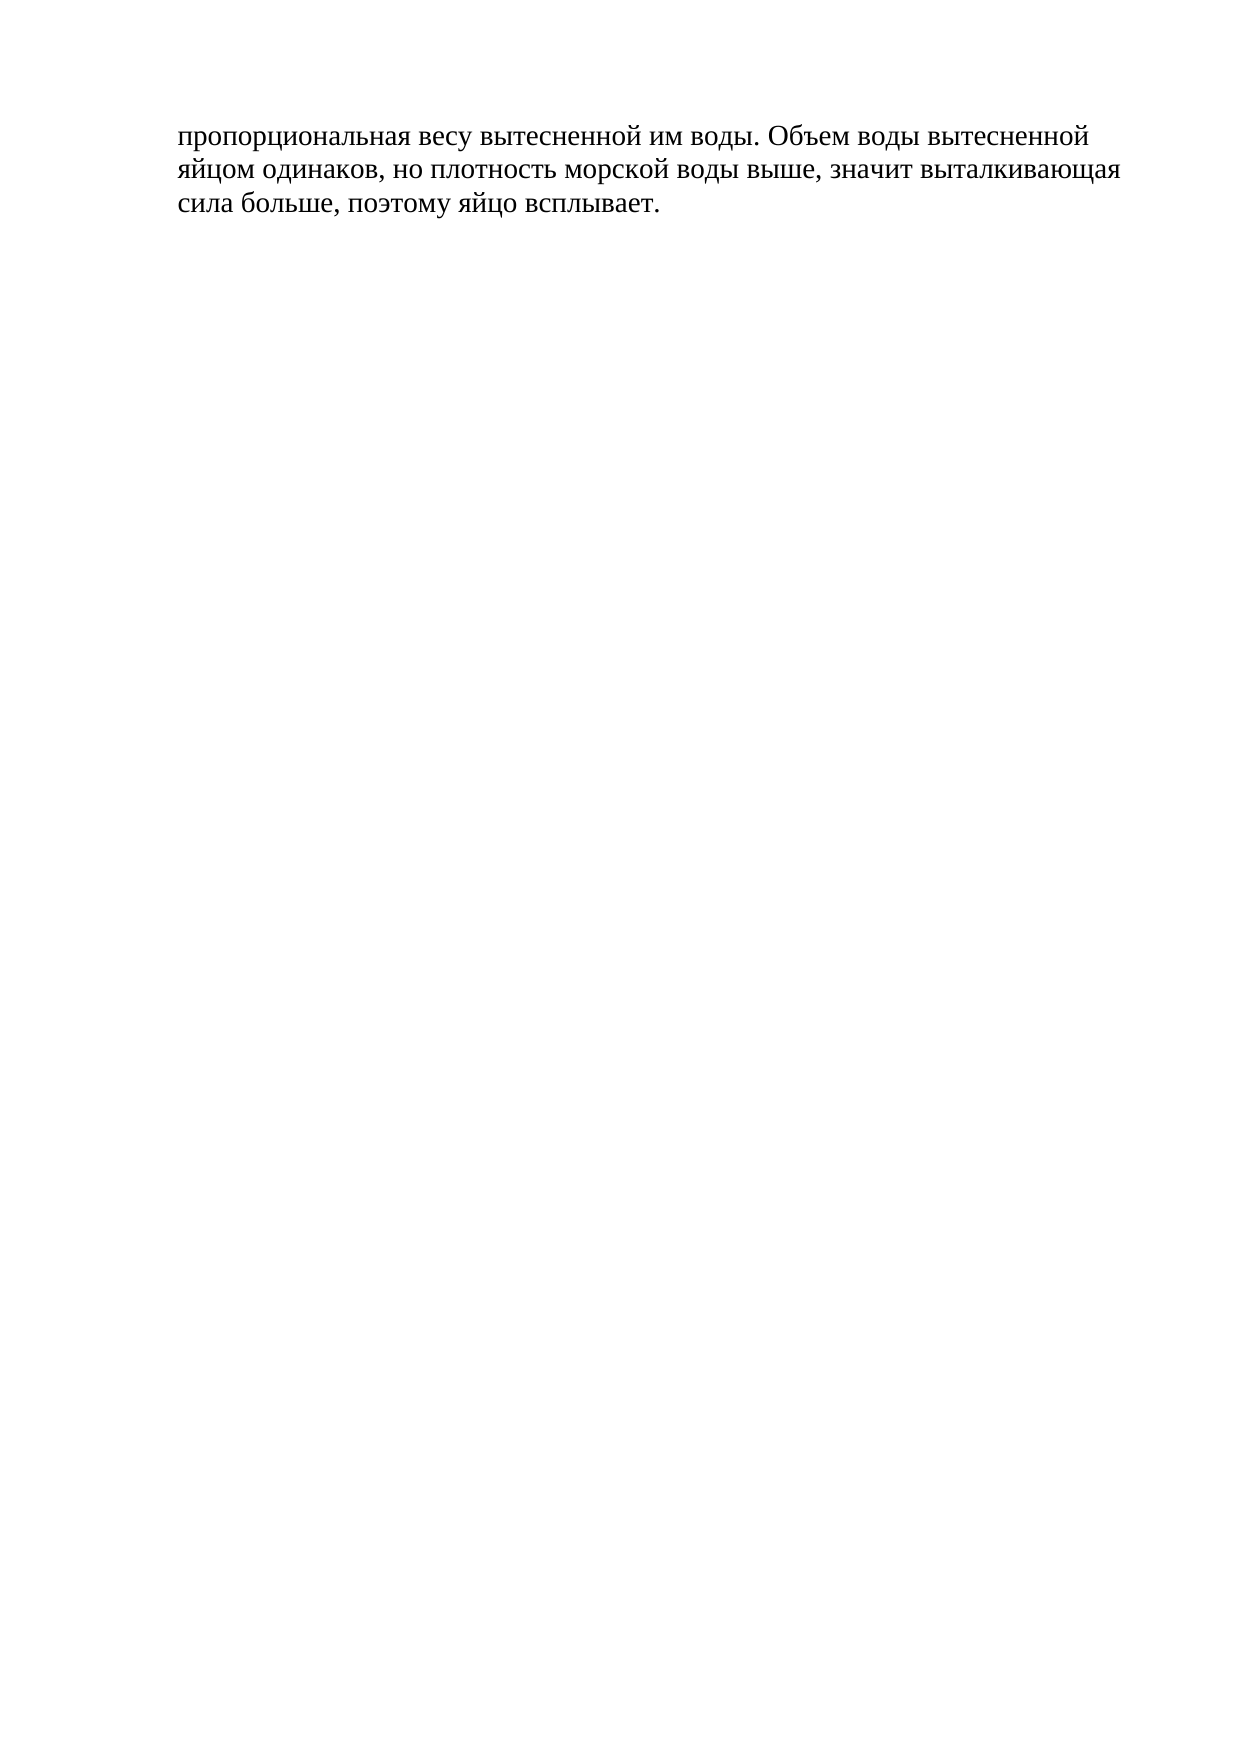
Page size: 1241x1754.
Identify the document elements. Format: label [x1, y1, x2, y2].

text [177, 118, 1152, 219]
